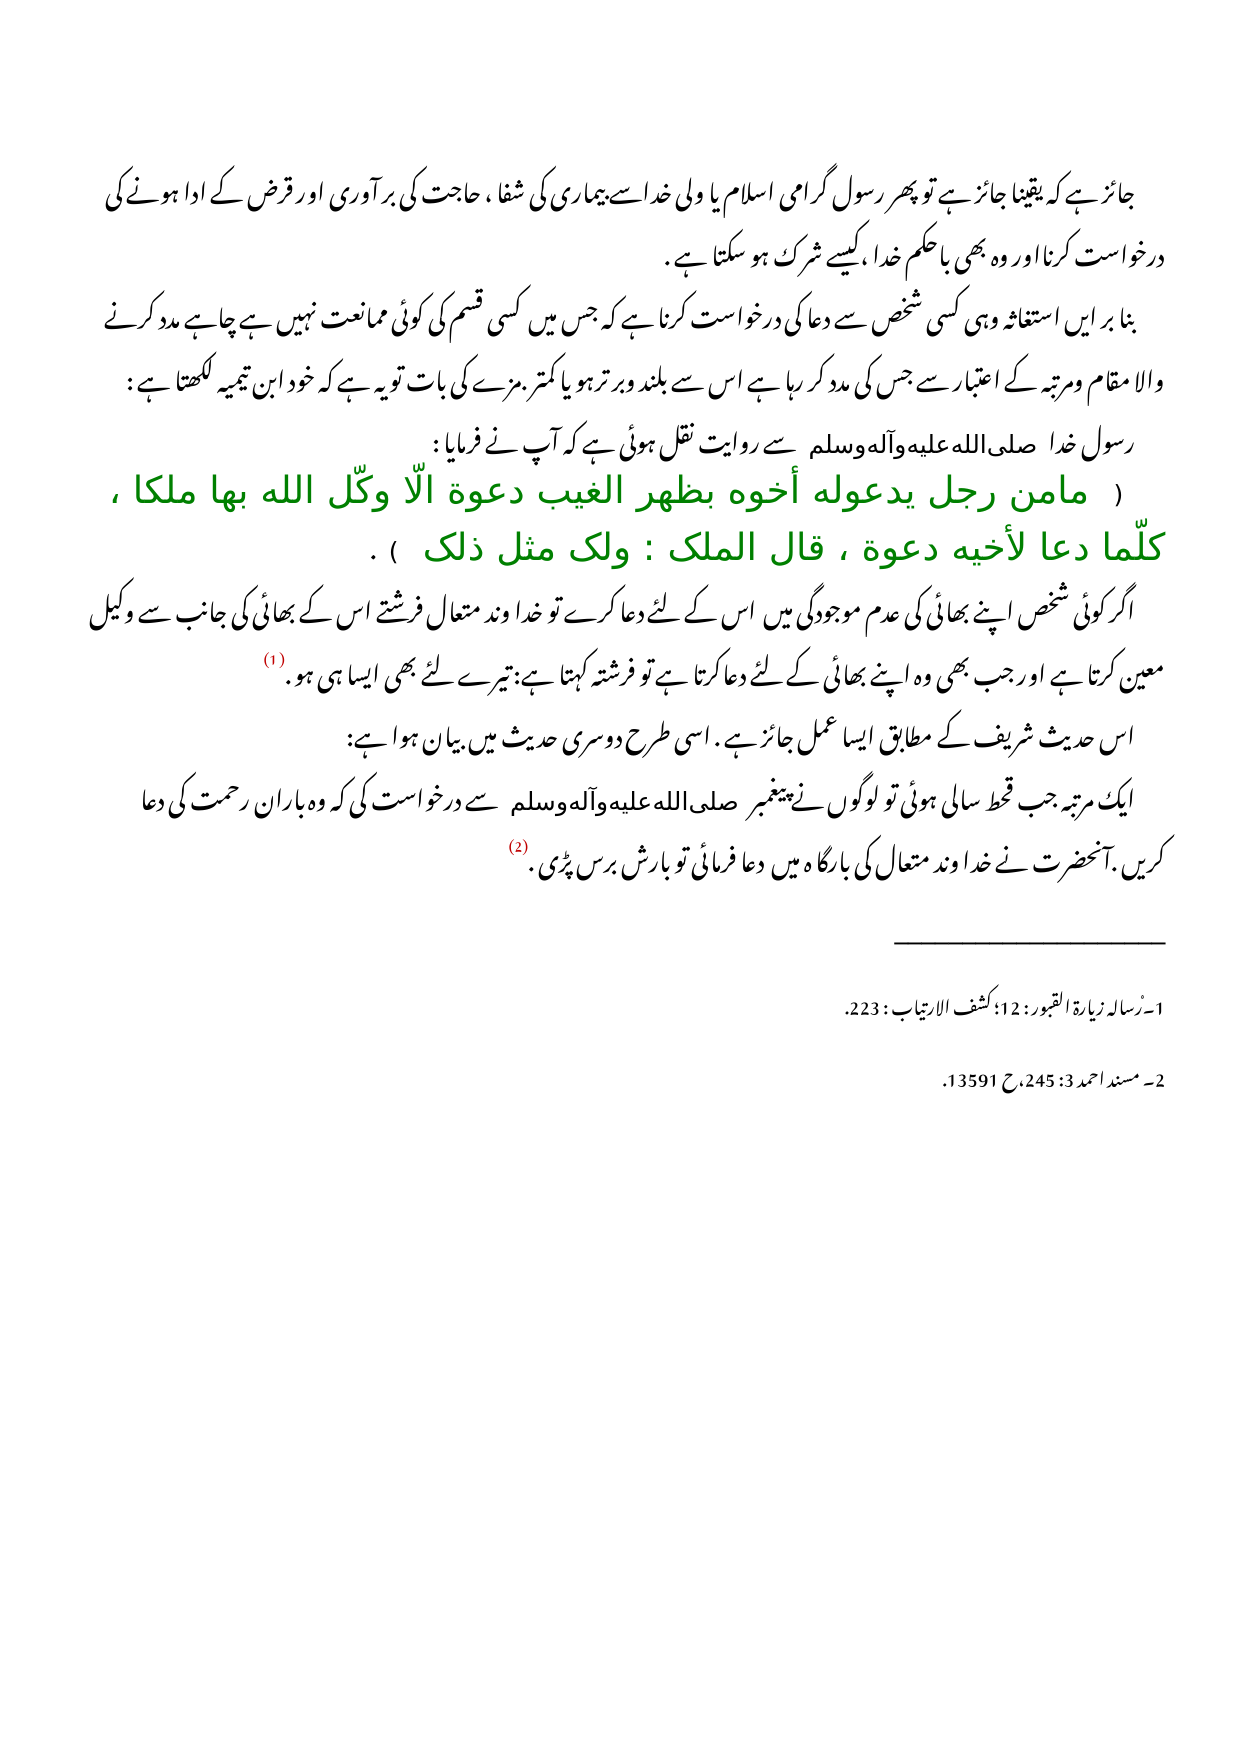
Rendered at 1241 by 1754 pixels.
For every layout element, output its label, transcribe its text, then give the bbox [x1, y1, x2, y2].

text اگر کوئی شخص اپنے بھائی کی عدم موجودگی میں اس کے لئے دعا کرے تو خدا وند متعال فرشتے اس کے بھائی کی جانب سے وکیل معین کرتا ہے اور جب بھی وہ اپنے بھائی کے لئے دعاکرتا ہے تو فرشتہ کہتا ہے: تیرے لئے بھی ایسا ہی ہو .( 1) [75, 575, 1165, 700]
text ( مامن رجل یدعوله أخوه بظهر الغیب دعوة الّا وکّل الله بها ملکا ، کلّما دعا لأخیه دعوة ، قال الملک : ولک مثل ذلک ) . [75, 469, 1165, 575]
text ایک مرتبہ جب قحط سالی ہوئی تو لوگوں نے پیغمبر صلى‌الله‌عليه‌وآله‌وسلم سے درخواست کی کہ وہ باران رحمت کی دعا کریں .آنحضرت نے خدا وند متعال کی بارگا ہ میں دعا فرمائی تو بارش برس پڑی .(2) [75, 762, 1165, 887]
text 1۔ْرسالہ زیارة القبور : 12؛ کشف الارتیاب : 223. [75, 980, 1165, 1027]
text ____________________ [75, 887, 1165, 955]
text 2۔ مسند احمد 3: 245،ح 13591. [75, 1052, 1165, 1099]
text جائز ہے کہ یقینا جائز ہے تو پھر رسول گرامی اسلام یا ولی خداسے بیماری کی شفا ، حاجت کی بر آوری اور قرض کے ادا ہونے کی درخواست کرنااور وہ بھی باحکم خدا ،کیسے شرک ہو سکتا ہے . [75, 156, 1165, 281]
text اس حدیث شریف کے مطابق ایسا عمل جائز ہے . اسی طرح دوسری حدیث میں بیان ہوا ہے: [75, 700, 1165, 762]
text رسول خدا صلى‌الله‌عليه‌وآله‌وسلم سے روایت نقل ہوئی ہے کہ آپ نے فرمایا : [75, 406, 1165, 469]
text بنا بر ایں استغاثہ وہی کسی شخص سے دعا کی درخواست کرنا ہے کہ جس میں کسی قسم کی کوئی ممانعت نہیں ہے چاہے مدد کرنے والا مقام ومرتبہ کے اعتبار سے جس کی مدد کر رہا ہے اس سے بلند وبر ترہو یا کمتر .مزے کی بات تو یہ ہے کہ خود ابن تیمیہ لکھتا ہے : [75, 281, 1165, 406]
